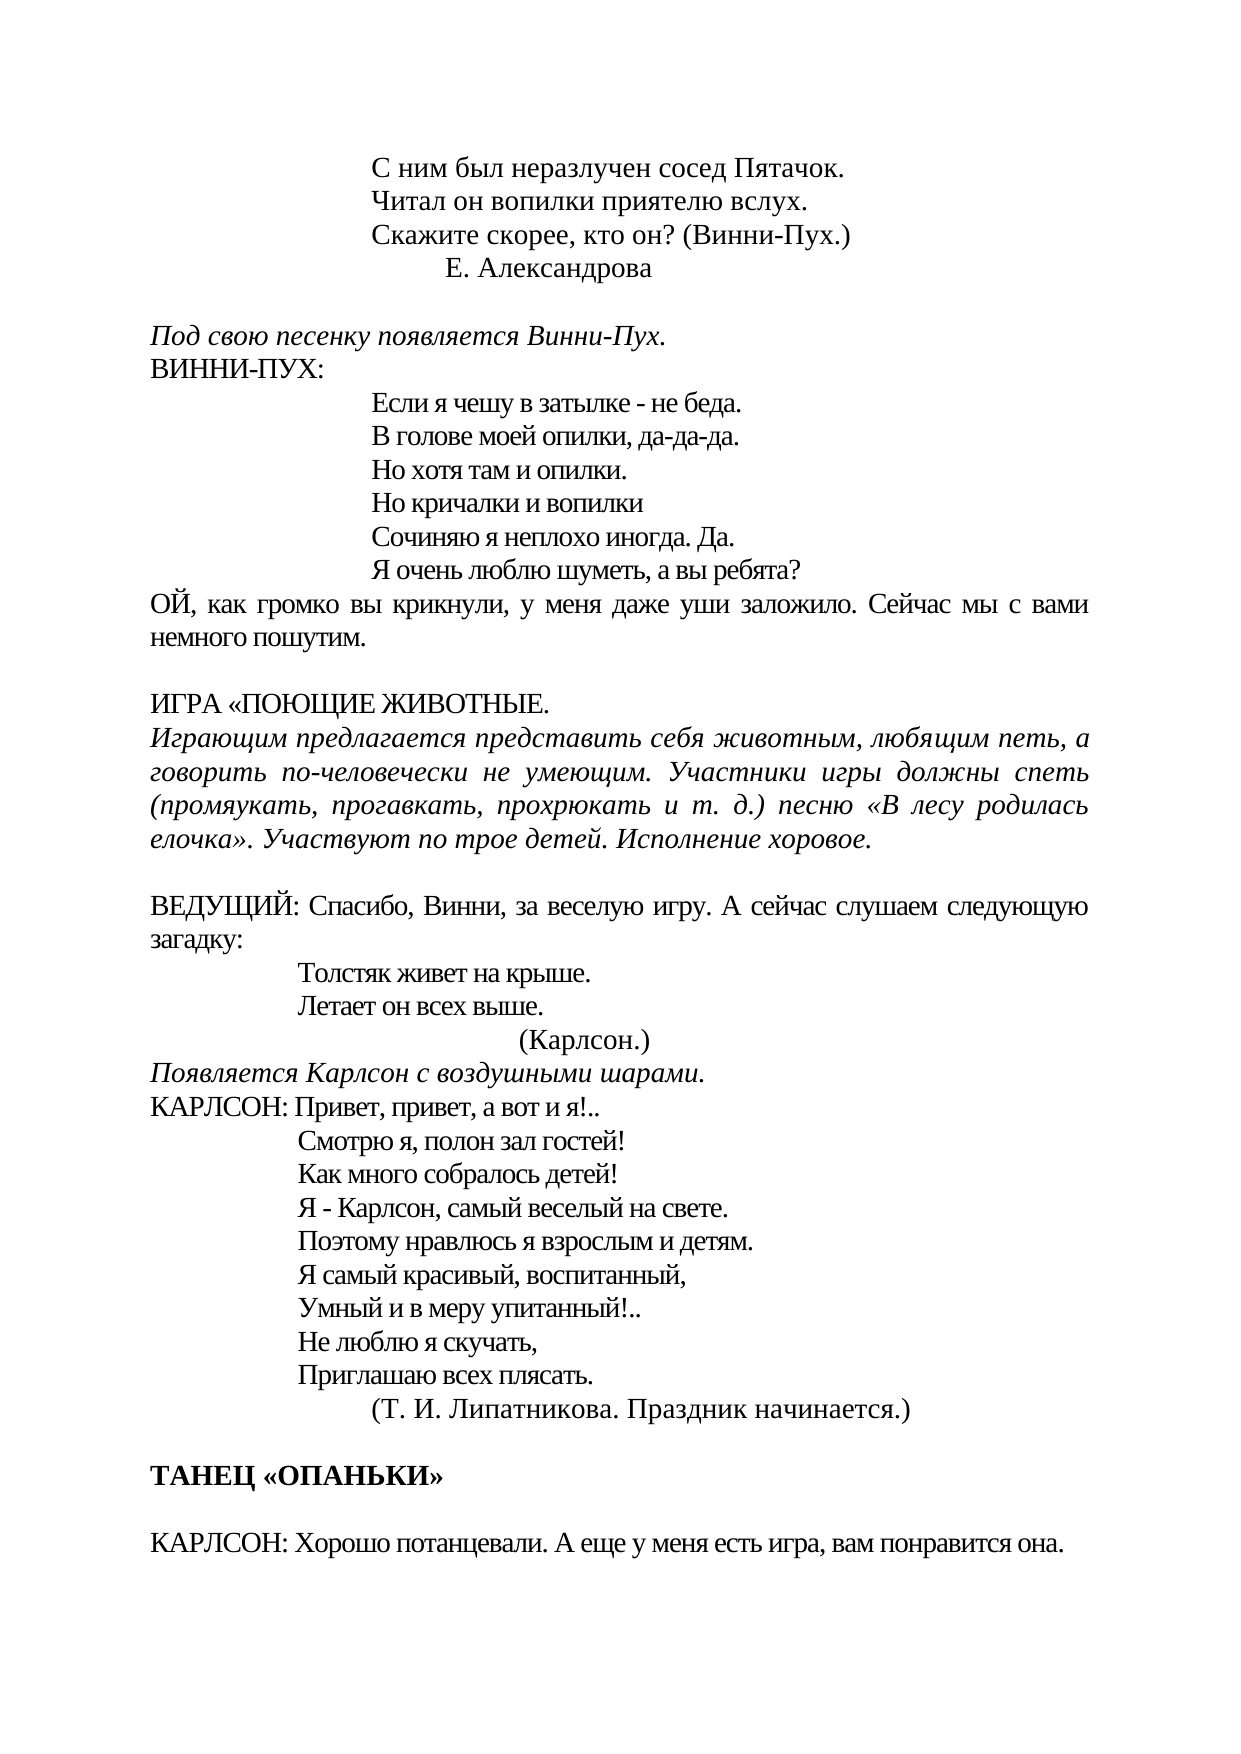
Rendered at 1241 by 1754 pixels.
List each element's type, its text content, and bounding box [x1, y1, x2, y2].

text Умный и в меру упитанный!.. [150, 1290, 1090, 1324]
text Читал он вопилки приятелю вслух. [150, 183, 1090, 217]
text Е. Александрова [150, 251, 1090, 284]
text ИГРА «ПОЮЩИЕ ЖИВОТНЫЕ. [150, 687, 1090, 720]
text Поэтому нравлюсь я взрослым и детям. [150, 1223, 1090, 1257]
text Приглашаю всех плясать. [150, 1357, 1090, 1391]
text ВЕДУЩИЙ: Спасибо, Винни, за веселую игру. А сейчас слушаем следующую загадку: [150, 888, 1090, 955]
text Я самый красивый, воспитанный, [150, 1257, 1090, 1290]
text Я - Карлсон, самый веселый на свете. [150, 1190, 1090, 1223]
text Если я чешу в затылке - не беда. [150, 385, 1090, 418]
text Появляется Карлсон с воздушными шарами. [150, 1056, 1090, 1089]
text В голове моей опилки, да-да-да. [150, 418, 1090, 452]
text ТАНЕЦ «ОПАНЬКИ» [150, 1458, 1090, 1492]
text Скажите скорее, кто он? (Винни-Пух.) [150, 217, 1090, 251]
text Играющим предлагается представить себя животным, любящим петь, а говорить по-человечески не умеющим. Участники игры должны спеть (промяукать, прогавкать, прохрюкать и т. д.) песню «В лесу родилась елочка». Участвуют по трое детей. Исполнение хоровое. [150, 720, 1090, 854]
text Я очень люблю шуметь, а вы ребята? [150, 552, 1090, 586]
text (Карлсон.) [150, 1022, 1090, 1056]
text Сочиняю я неплохо иногда. Да. [150, 519, 1090, 552]
text Но хотя там и опилки. [150, 452, 1090, 485]
text ОЙ, как громко вы крикнули, у меня даже уши заложило. Сейчас мы с вами немного пошутим. [150, 586, 1090, 653]
text Под свою песенку появляется Винни-Пух. [150, 318, 1090, 351]
text КАРЛСОН: Хорошо потанцевали. А еще у меня есть игра, вам понравится она. [150, 1525, 1090, 1559]
text Толстяк живет на крыше. [150, 955, 1090, 988]
text Но кричалки и вопилки [150, 485, 1090, 519]
text (Т. И. Липатникова. Праздник начинается.) [150, 1391, 1090, 1424]
text КАРЛСОН: Привет, привет, а вот и я!.. [150, 1089, 1090, 1123]
text ВИННИ-ПУХ: [150, 351, 1090, 385]
text Не люблю я скучать, [150, 1324, 1090, 1357]
text Летает он всех выше. [150, 988, 1090, 1022]
text С ним был неразлучен сосед Пятачок. [150, 150, 1090, 183]
text Смотрю я, полон зал гостей! [150, 1123, 1090, 1156]
text Как много собралось детей! [150, 1156, 1090, 1190]
